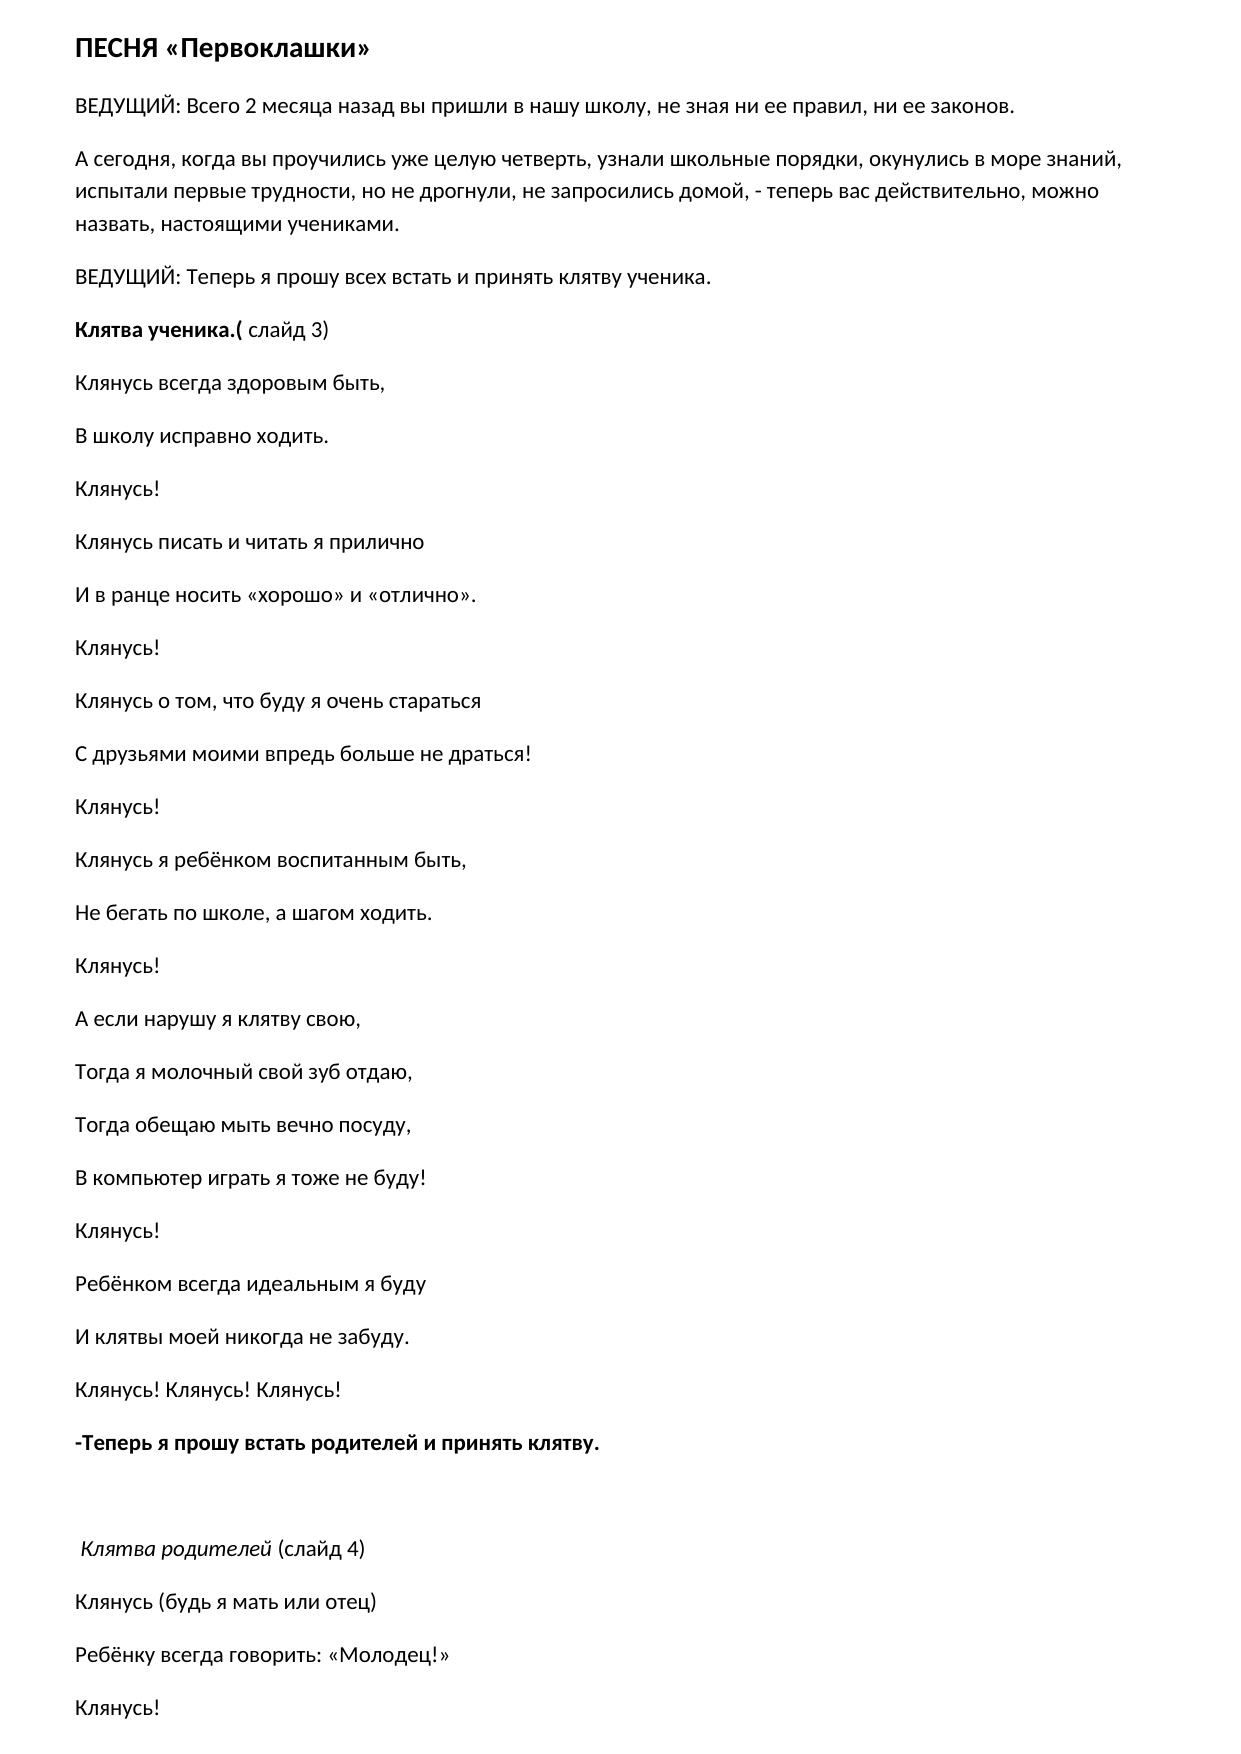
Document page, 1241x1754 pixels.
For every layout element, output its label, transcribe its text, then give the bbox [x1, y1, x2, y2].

text Клянусь писать и читать я прилично [75, 527, 1165, 555]
text Ребёнком всегда идеальным я буду [75, 1269, 1165, 1297]
text Клянусь! [75, 633, 1165, 661]
text Клянусь! [75, 1216, 1165, 1244]
text Клятва родителей (слайд 4) [75, 1534, 1165, 1562]
text Тогда я молочный свой зуб отдаю, [75, 1057, 1165, 1085]
text А сегодня, когда вы проучились уже целую четверть, узнали школьные порядки, окунулись в море знаний, испытали первые трудности, но не дрогнули, не запросились домой, - теперь вас действительно, можно назвать, настоящими учениками. [75, 144, 1165, 237]
text ВЕДУЩИЙ: Теперь я прошу всех встать и принять клятву ученика. [75, 262, 1165, 290]
text Клянусь я ребёнком воспитанным быть, [75, 845, 1165, 873]
text Ребёнку всегда говорить: «Молодец!» [75, 1640, 1165, 1668]
text ВЕДУЩИЙ: Всего 2 месяца назад вы пришли в нашу школу, не зная ни ее правил, ни ее законов. [75, 91, 1165, 119]
text Клянусь! Клянусь! Клянусь! [75, 1375, 1165, 1403]
text Не бегать по школе, а шагом ходить. [75, 898, 1165, 926]
text -Теперь я прошу встать родителей и принять клятву. [75, 1428, 1165, 1456]
text Клятва ученика.( слайд 3) [75, 315, 1165, 343]
text В компьютер играть я тоже не буду! [75, 1163, 1165, 1191]
text В школу исправно ходить. [75, 421, 1165, 449]
text Клянусь всегда здоровым быть, [75, 368, 1165, 396]
text Тогда обещаю мыть вечно посуду, [75, 1110, 1165, 1138]
text И в ранце носить «хорошо» и «отлично». [75, 580, 1165, 608]
text Клянусь! [75, 951, 1165, 979]
text А если нарушу я клятву свою, [75, 1004, 1165, 1032]
text Клянусь (будь я мать или отец) [75, 1587, 1165, 1615]
text И клятвы моей никогда не забуду. [75, 1322, 1165, 1350]
text ПЕСНЯ «Первоклашки» [75, 29, 1165, 65]
text Клянусь о том, что буду я очень стараться [75, 686, 1165, 714]
text Клянусь! [75, 474, 1165, 502]
text Клянусь! [75, 1693, 1165, 1721]
text С друзьями моими впредь больше не драться! [75, 739, 1165, 767]
text Клянусь! [75, 792, 1165, 820]
